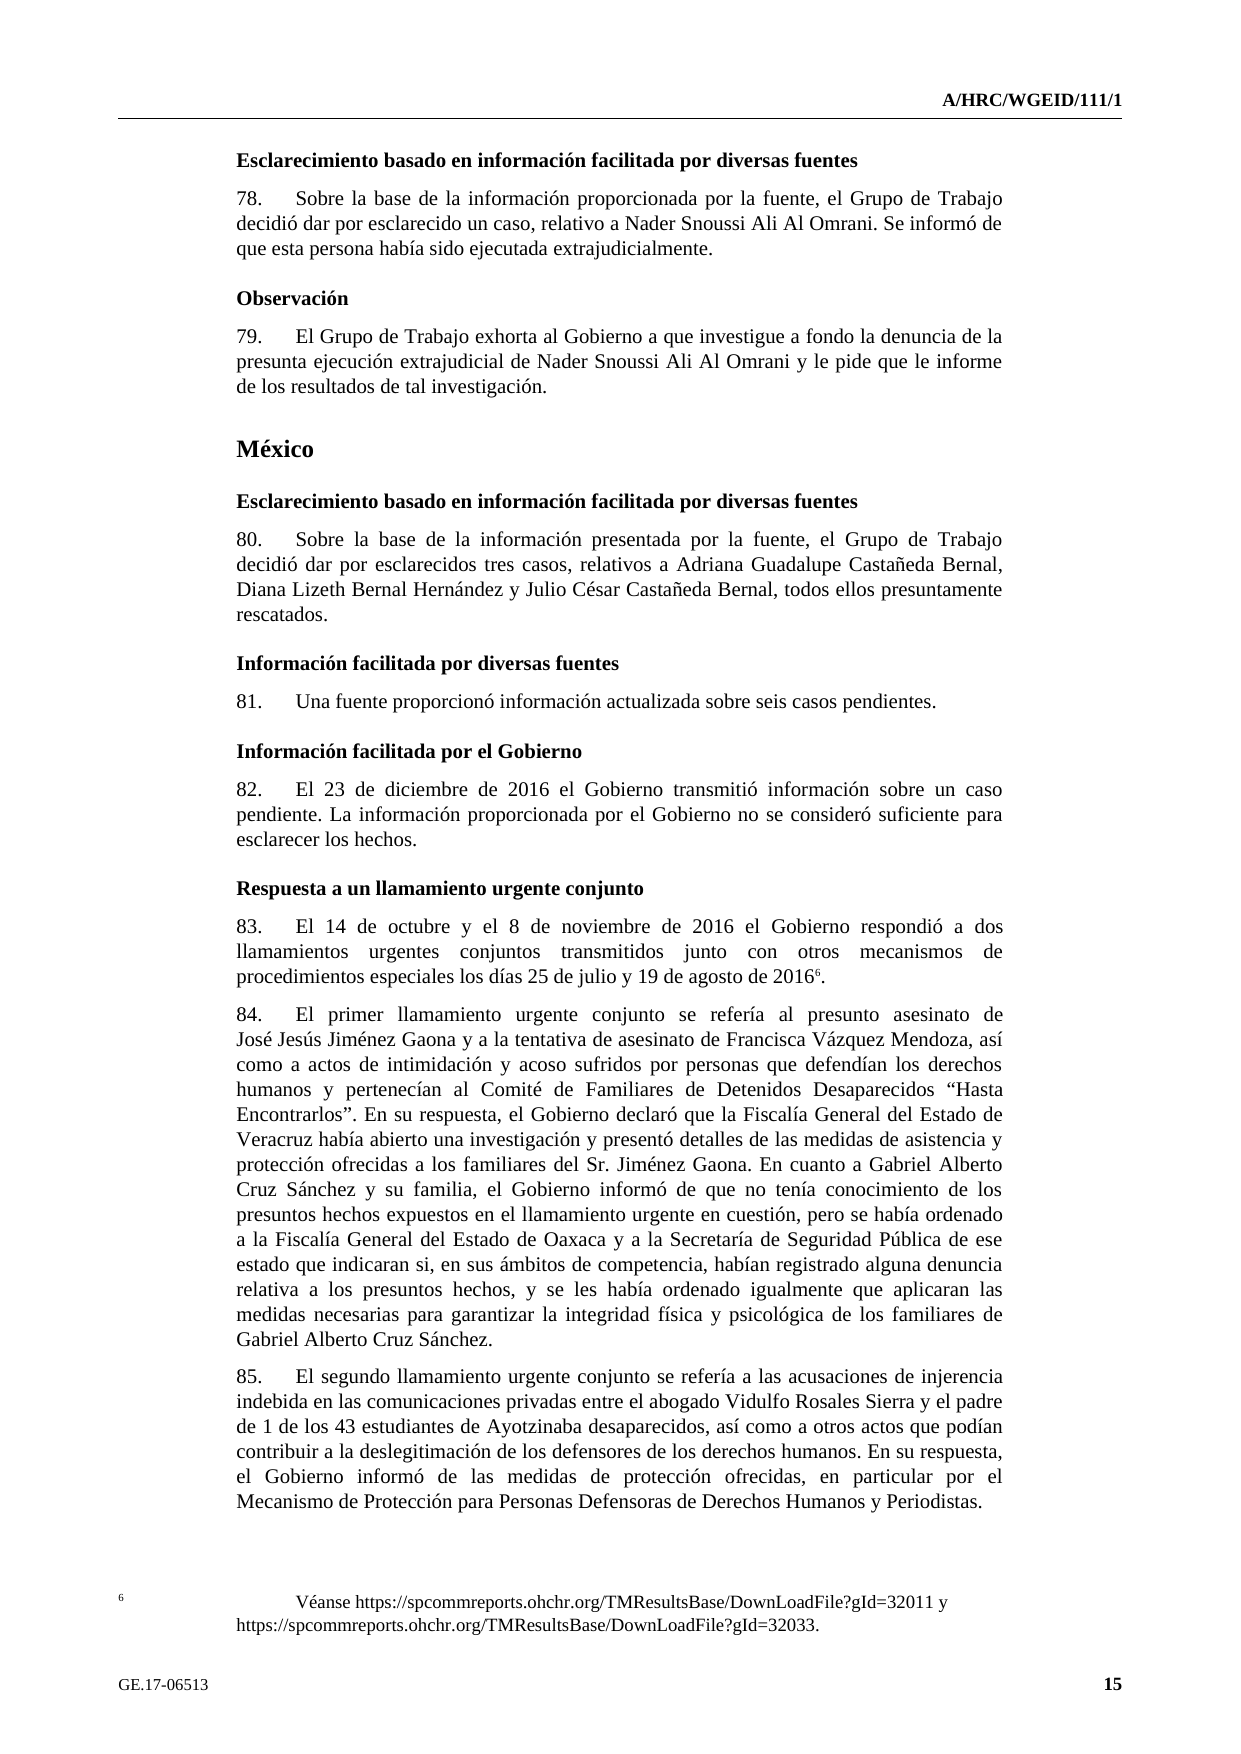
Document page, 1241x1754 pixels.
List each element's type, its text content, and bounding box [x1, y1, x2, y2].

text 84. El primer llamamiento urgente conjunto se refería al presunto asesinato de José Jesús Jiménez Gaona y a la tentativa de asesinato de Francisca Vázquez Mendoza, así como a actos de intimidación y acoso sufridos por personas que defendían los derechos humanos y pertenecían al Comité de Familiares de Detenidos Desaparecidos “Hasta Encontrarlos”. En su respuesta, el Gobierno declaró que la Fiscalía General del Estado de Veracruz había abierto una investigación y presentó detalles de las medidas de asistencia y protección ofrecidas a los familiares del Sr. Jiménez Gaona. En cuanto a Gabriel Alberto Cruz Sánchez y su familia, el Gobierno informó de que no tenía conocimiento de los presuntos hechos expuestos en el llamamiento urgente en cuestión, pero se había ordenado a la Fiscalía General del Estado de Oaxaca y a la Secretaría de Seguridad Pública de ese estado que indicaran si, en sus ámbitos de competencia, habían registrado alguna denuncia relativa a los presuntos hechos, y se les había ordenado igualmente que aplicaran las medidas necesarias para garantizar la integridad física y psicológica de los familiares de Gabriel Alberto Cruz Sánchez. [236, 1001, 1004, 1351]
text Esclarecimiento basado en información facilitada por diversas fuentes [118, 488, 1004, 513]
text México [118, 435, 1004, 463]
text 83. El 14 de octubre y el 8 de noviembre de 2016 el Gobierno respondió a dos llamamientos urgentes conjuntos transmitidos junto con otros mecanismos de procedimientos especiales los días 25 de julio y 19 de agosto de 2016. [236, 913, 1004, 988]
text 79. El Grupo de Trabajo exhorta al Gobierno a que investigue a fondo la denuncia de la presunta ejecución extrajudicial de Nader Snoussi Ali Al Omrani y le pide que le informe de los resultados de tal investigación. [236, 323, 1004, 398]
text Información facilitada por diversas fuentes [118, 651, 1004, 676]
text Observación [118, 285, 1004, 310]
text 81. Una fuente proporcionó información actualizada sobre seis casos pendientes. [236, 688, 1004, 713]
text Respuesta a un llamamiento urgente conjunto [118, 876, 1004, 901]
text Información facilitada por el Gobierno [118, 738, 1004, 763]
text 80. Sobre la base de la información presentada por la fuente, el Grupo de Trabajo decidió dar por esclarecidos tres casos, relativos a Adriana Guadalupe Castañeda Bernal, Diana Lizeth Bernal Hernández y Julio César Castañeda Bernal, todos ellos presuntamente rescatados. [236, 526, 1004, 626]
text 85. El segundo llamamiento urgente conjunto se refería a las acusaciones de injerencia indebida en las comunicaciones privadas entre el abogado Vidulfo Rosales Sierra y el padre de 1 de los 43 estudiantes de Ayotzinaba desaparecidos, así como a otros actos que podían contribuir a la deslegitimación de los defensores de los derechos humanos. En su respuesta, el Gobierno informó de las medidas de protección ofrecidas, en particular por el Mecanismo de Protección para Personas Defensoras de Derechos Humanos y Periodistas. [236, 1363, 1004, 1513]
text 82. El 23 de diciembre de 2016 el Gobierno transmitió información sobre un caso pendiente. La información proporcionada por el Gobierno no se consideró suficiente para esclarecer los hechos. [236, 776, 1004, 851]
text 78. Sobre la base de la información proporcionada por la fuente, el Grupo de Trabajo decidió dar por esclarecido un caso, relativo a Nader Snoussi Ali Al Omrani. Se informó de que esta persona había sido ejecutada extrajudicialmente. [236, 185, 1004, 260]
text Esclarecimiento basado en información facilitada por diversas fuentes [118, 148, 1004, 173]
